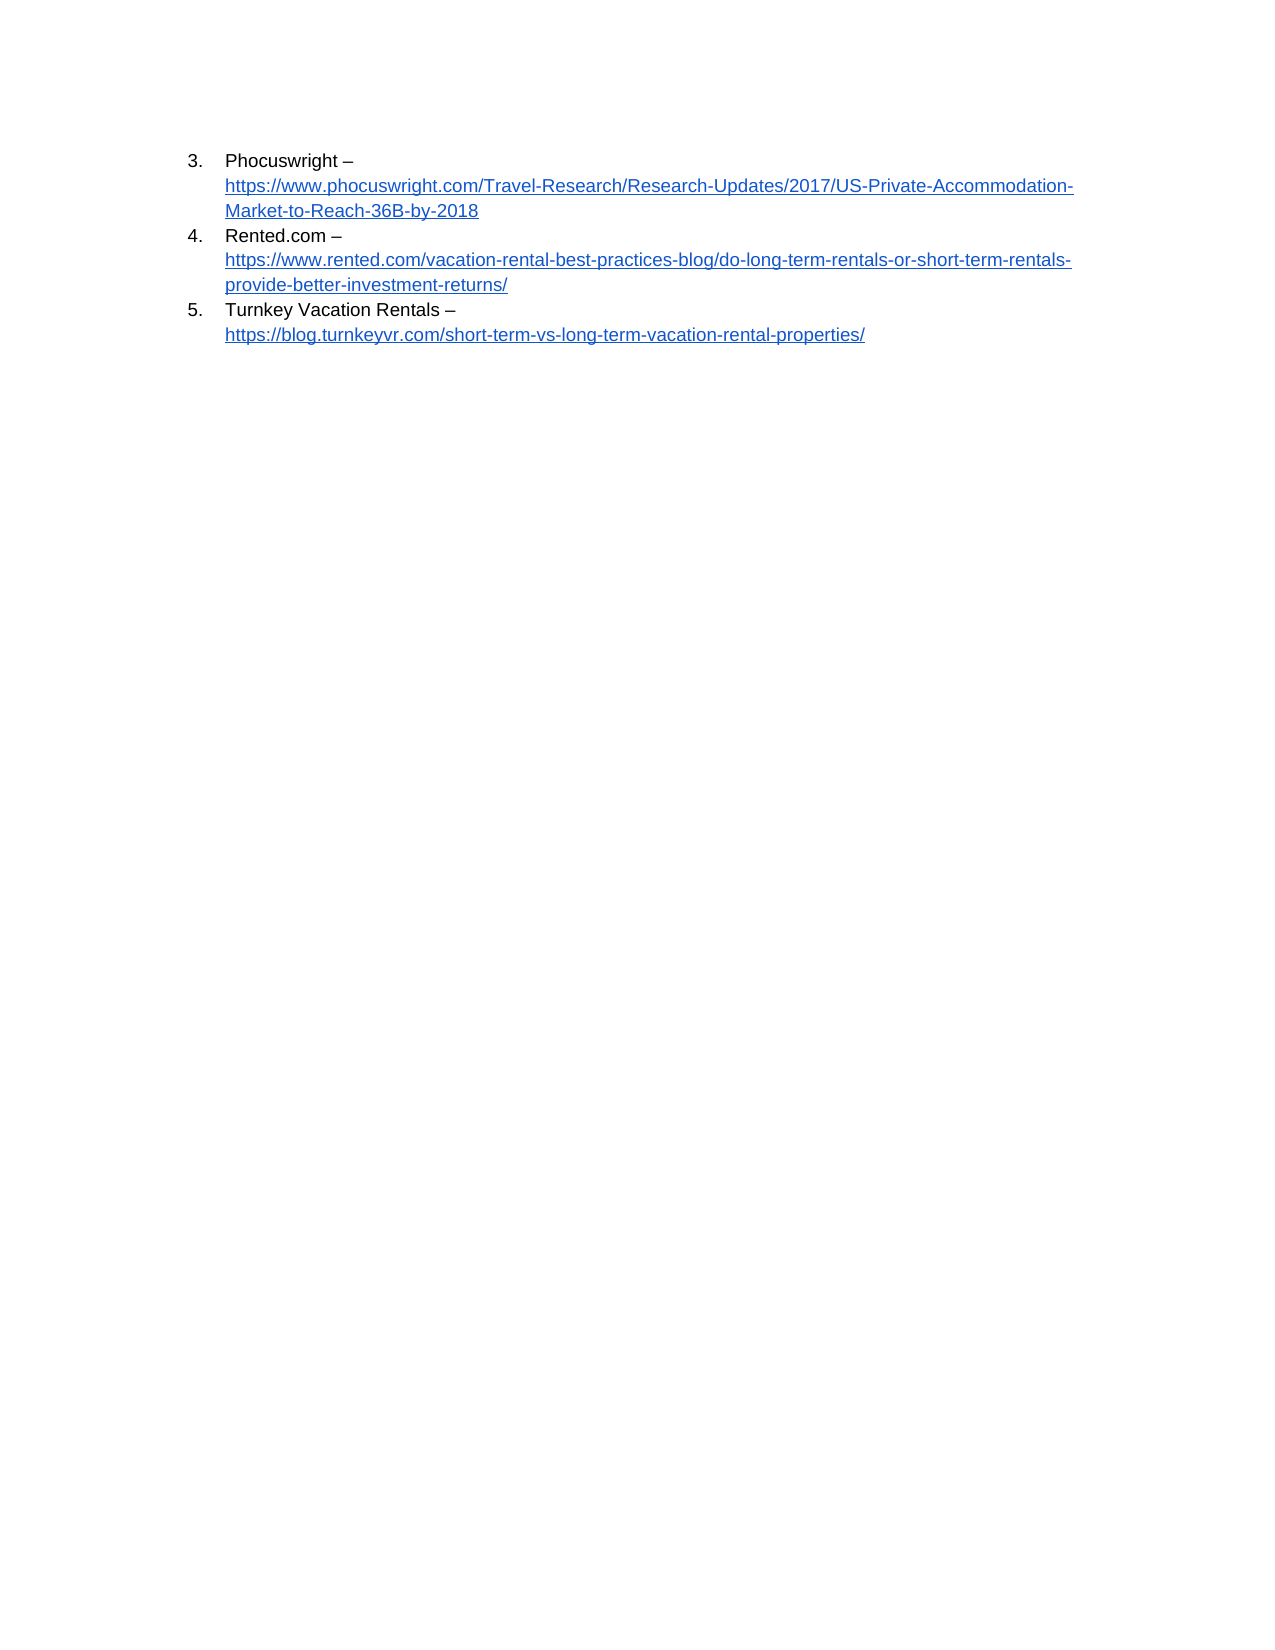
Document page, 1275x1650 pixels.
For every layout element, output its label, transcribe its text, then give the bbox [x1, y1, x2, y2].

list Turnkey Vacation Rentals – https://blog.turnkeyvr.com/short-term-vs-long-term-vacation-rental-properties/ [187, 299, 1125, 345]
list Rented.com – https://www.rented.com/vacation-rental-best-practices-blog/do-long-term-rentals-or-short-term-rentals-provide-better-investment-returns/ [187, 224, 1125, 296]
list Phocuswright – https://www.phocuswright.com/Travel-Research/Research-Updates/2017/US-Private-Accommodation-Market-to-Reach-36B-by-2018 [187, 150, 1125, 221]
